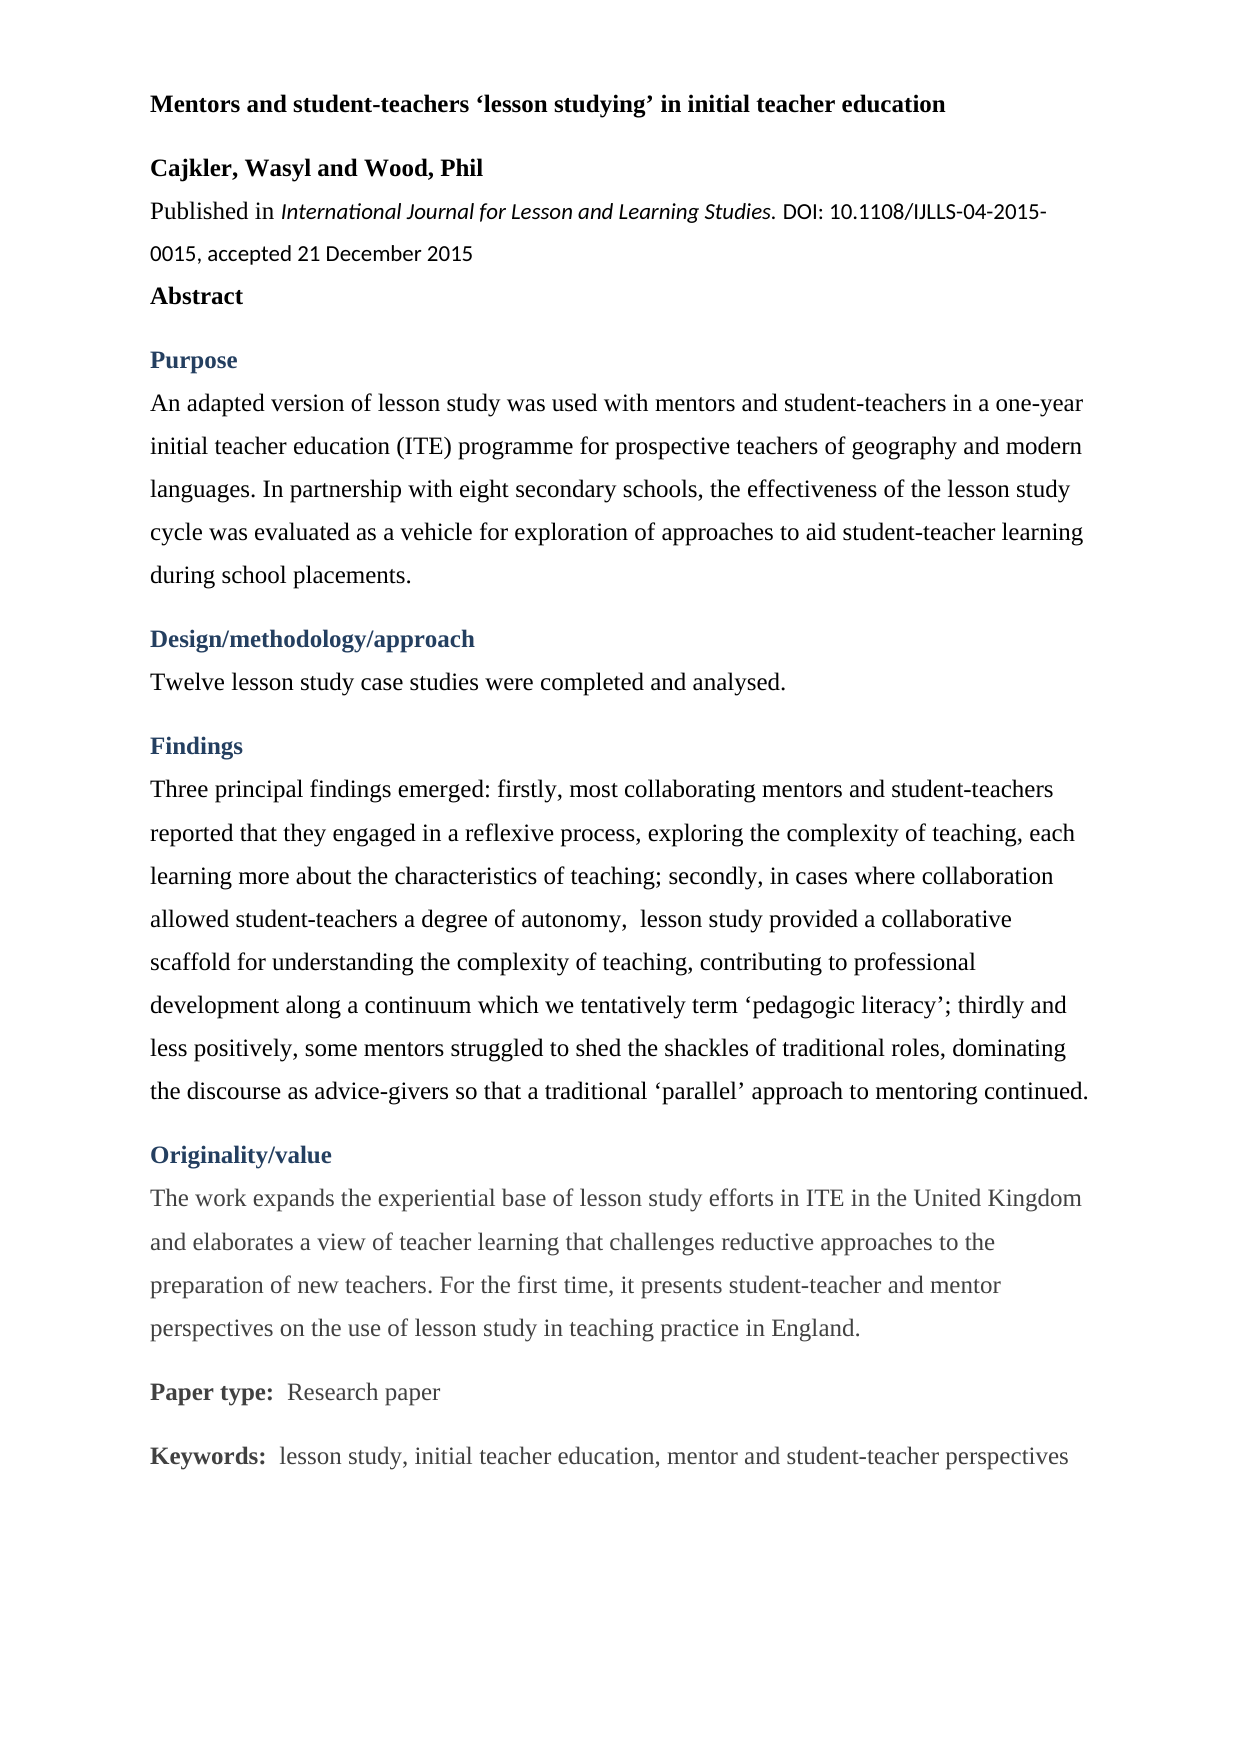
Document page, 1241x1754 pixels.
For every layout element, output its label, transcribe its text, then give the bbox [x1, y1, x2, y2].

subtitle Findings [150, 731, 1090, 760]
text Twelve lesson study case studies were completed and analysed. [150, 667, 1090, 696]
text Published in International Journal for Lesson and Learning Studies. DOI: 10.1108/IJLLS-04-2015-0015, accepted 21 December 2015 [150, 196, 1090, 267]
text Paper type: Research paper [150, 1377, 1090, 1406]
text The work expands the experiential base of lesson study efforts in ITE in the United Kingdom and elaborates a view of teacher learning that challenges reductive approaches to the preparation of new teachers. For the first time, it presents student-teacher and mentor perspectives on the use of lesson study in teaching practice in England. [150, 1183, 1090, 1342]
subtitle Design/methodology/approach [150, 624, 1090, 653]
text Mentors and student-teachers ‘lesson studying’ in initial teacher education [150, 89, 1090, 117]
text Three principal findings emerged: firstly, most collaborating mentors and student-teachers reported that they engaged in a reflexive process, exploring the complexity of teaching, each learning more about the characteristics of teaching; secondly, in cases where collaboration allowed student-teachers a degree of autonomy, lesson study provided a collaborative scaffold for understanding the complexity of teaching, contributing to professional development along a continuum which we tentatively term ‘pedagogic literacy’; thirdly and less positively, some mentors struggled to shed the shackles of traditional roles, dominating the discourse as advice-givers so that a traditional ‘parallel’ approach to mentoring continued. [150, 774, 1090, 1105]
subtitle Purpose [150, 345, 1090, 373]
text Cajkler, Wasyl and Wood, Phil [150, 153, 1090, 181]
text An adapted version of lesson study was used with mentors and student-teachers in a one-year initial teacher education (ITE) programme for prospective teachers of geography and modern languages. In partnership with eight secondary schools, the effectiveness of the lesson study cycle was evaluated as a vehicle for exploration of approaches to aid student-teacher learning during school placements. [150, 388, 1090, 589]
subtitle Originality/value [150, 1140, 1090, 1169]
text Keywords: lesson study, initial teacher education, mentor and student-teacher perspectives [150, 1441, 1090, 1469]
text Abstract [150, 281, 1090, 309]
